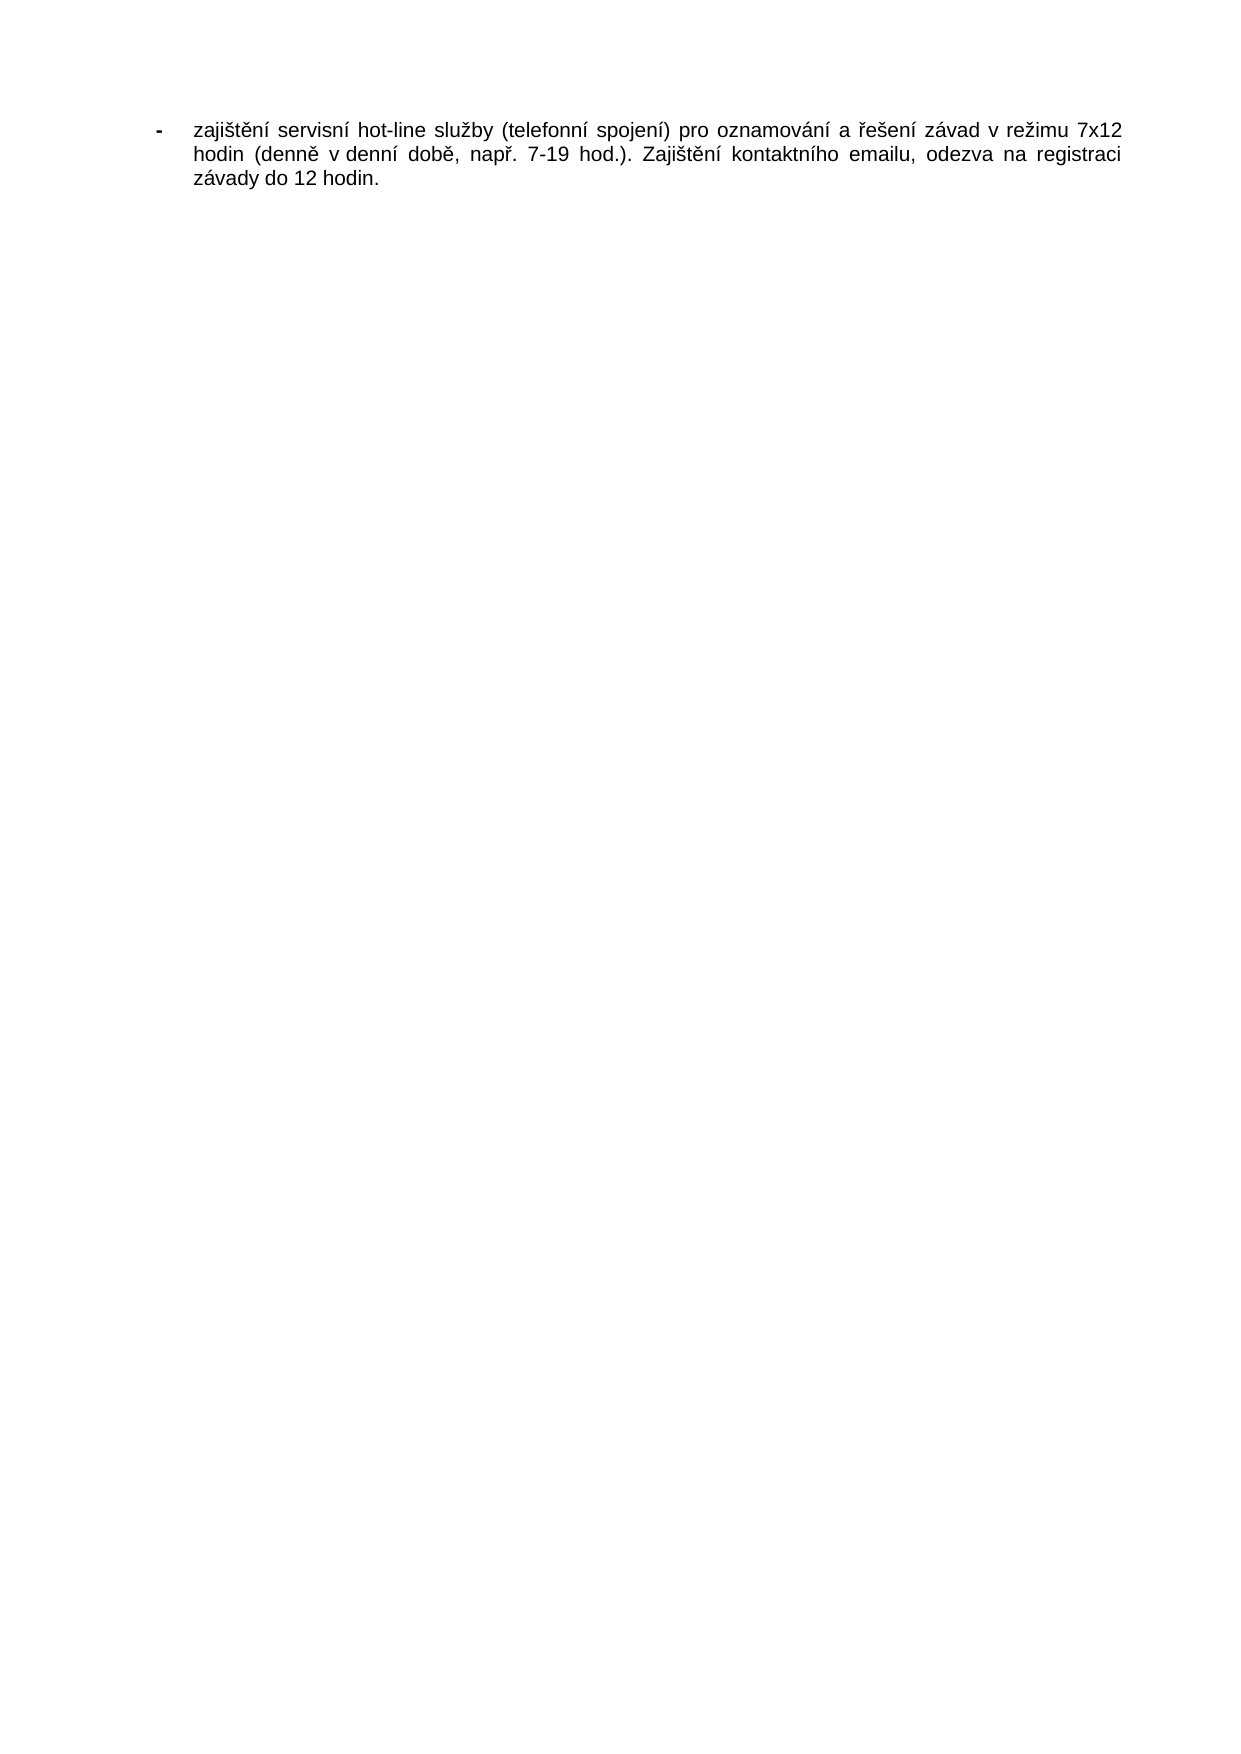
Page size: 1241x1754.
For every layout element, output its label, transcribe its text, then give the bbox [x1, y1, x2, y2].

list zajištění servisní hot-line služby (telefonní spojení) pro oznamování a řešení závad v režimu 7x12 hodin (denně v denní době, např. 7-19 hod.). Zajištění kontaktního emailu, odezva na registraci závady do 12 hodin. [156, 118, 1122, 190]
